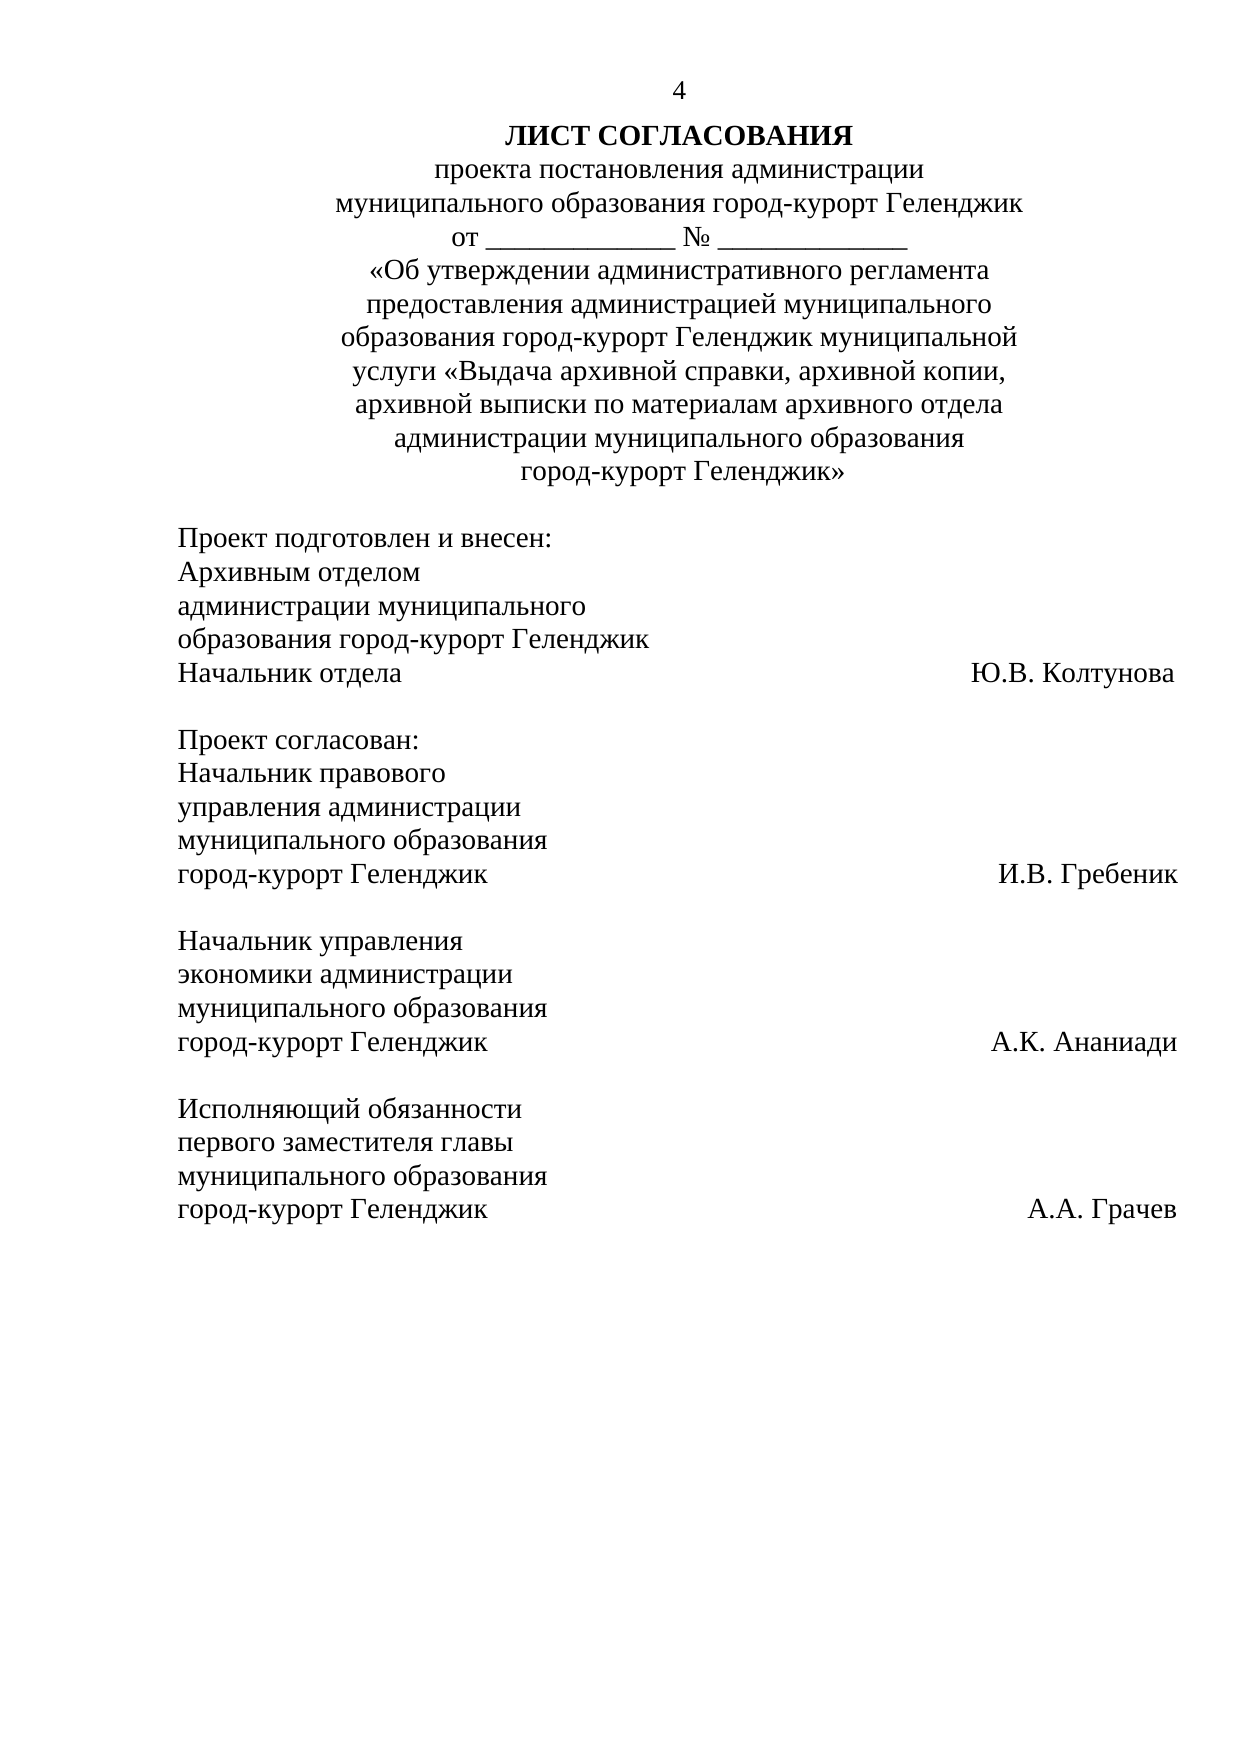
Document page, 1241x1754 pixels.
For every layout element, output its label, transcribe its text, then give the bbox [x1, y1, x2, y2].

text образования город-курорт Геленджик [177, 621, 1181, 655]
text муниципального образования [177, 822, 1181, 856]
text Начальник управления [177, 923, 1181, 957]
text администрации муниципального [177, 588, 1181, 621]
text администрации муниципального образования [177, 420, 1181, 453]
text архивной выписки по материалам архивного отдела [177, 386, 1181, 420]
text первого заместителя главы [177, 1124, 1181, 1158]
text образования город-курорт Геленджик муниципальной [177, 319, 1181, 353]
text предоставления администрацией муниципального [177, 286, 1181, 319]
text Проект подготовлен и внесен: [177, 521, 1181, 554]
text Архивным отделом [177, 554, 1181, 588]
text муниципального образования город-курорт Геленджик [177, 185, 1181, 219]
text муниципального образования [177, 990, 1181, 1024]
text муниципального образования [177, 1158, 1181, 1191]
text Начальник правового [177, 755, 1181, 789]
text Начальник отдела Ю.В. Колтунова [177, 655, 1181, 688]
text город-курорт Геленджик А.К. Ананиади [177, 1024, 1181, 1057]
subtitle ЛИСТ СОГЛАСОВАНИЯ [177, 118, 1181, 152]
text услуги «Выдача архивной справки, архивной копии, [177, 353, 1181, 386]
text город-курорт Геленджик А.А. Грачев [177, 1191, 1181, 1225]
text проекта постановления администрации [177, 152, 1181, 185]
text от _____________ № _____________ [177, 219, 1181, 252]
text город-курорт Геленджик И.В. Гребеник [177, 856, 1181, 889]
text управления администрации [177, 789, 1181, 822]
text Исполняющий обязанности [177, 1091, 1181, 1124]
text Проект согласован: [177, 722, 1181, 755]
text экономики администрации [177, 957, 1181, 990]
text город-курорт Геленджик» [177, 453, 1181, 487]
text «Об утверждении административного регламента [177, 252, 1181, 286]
